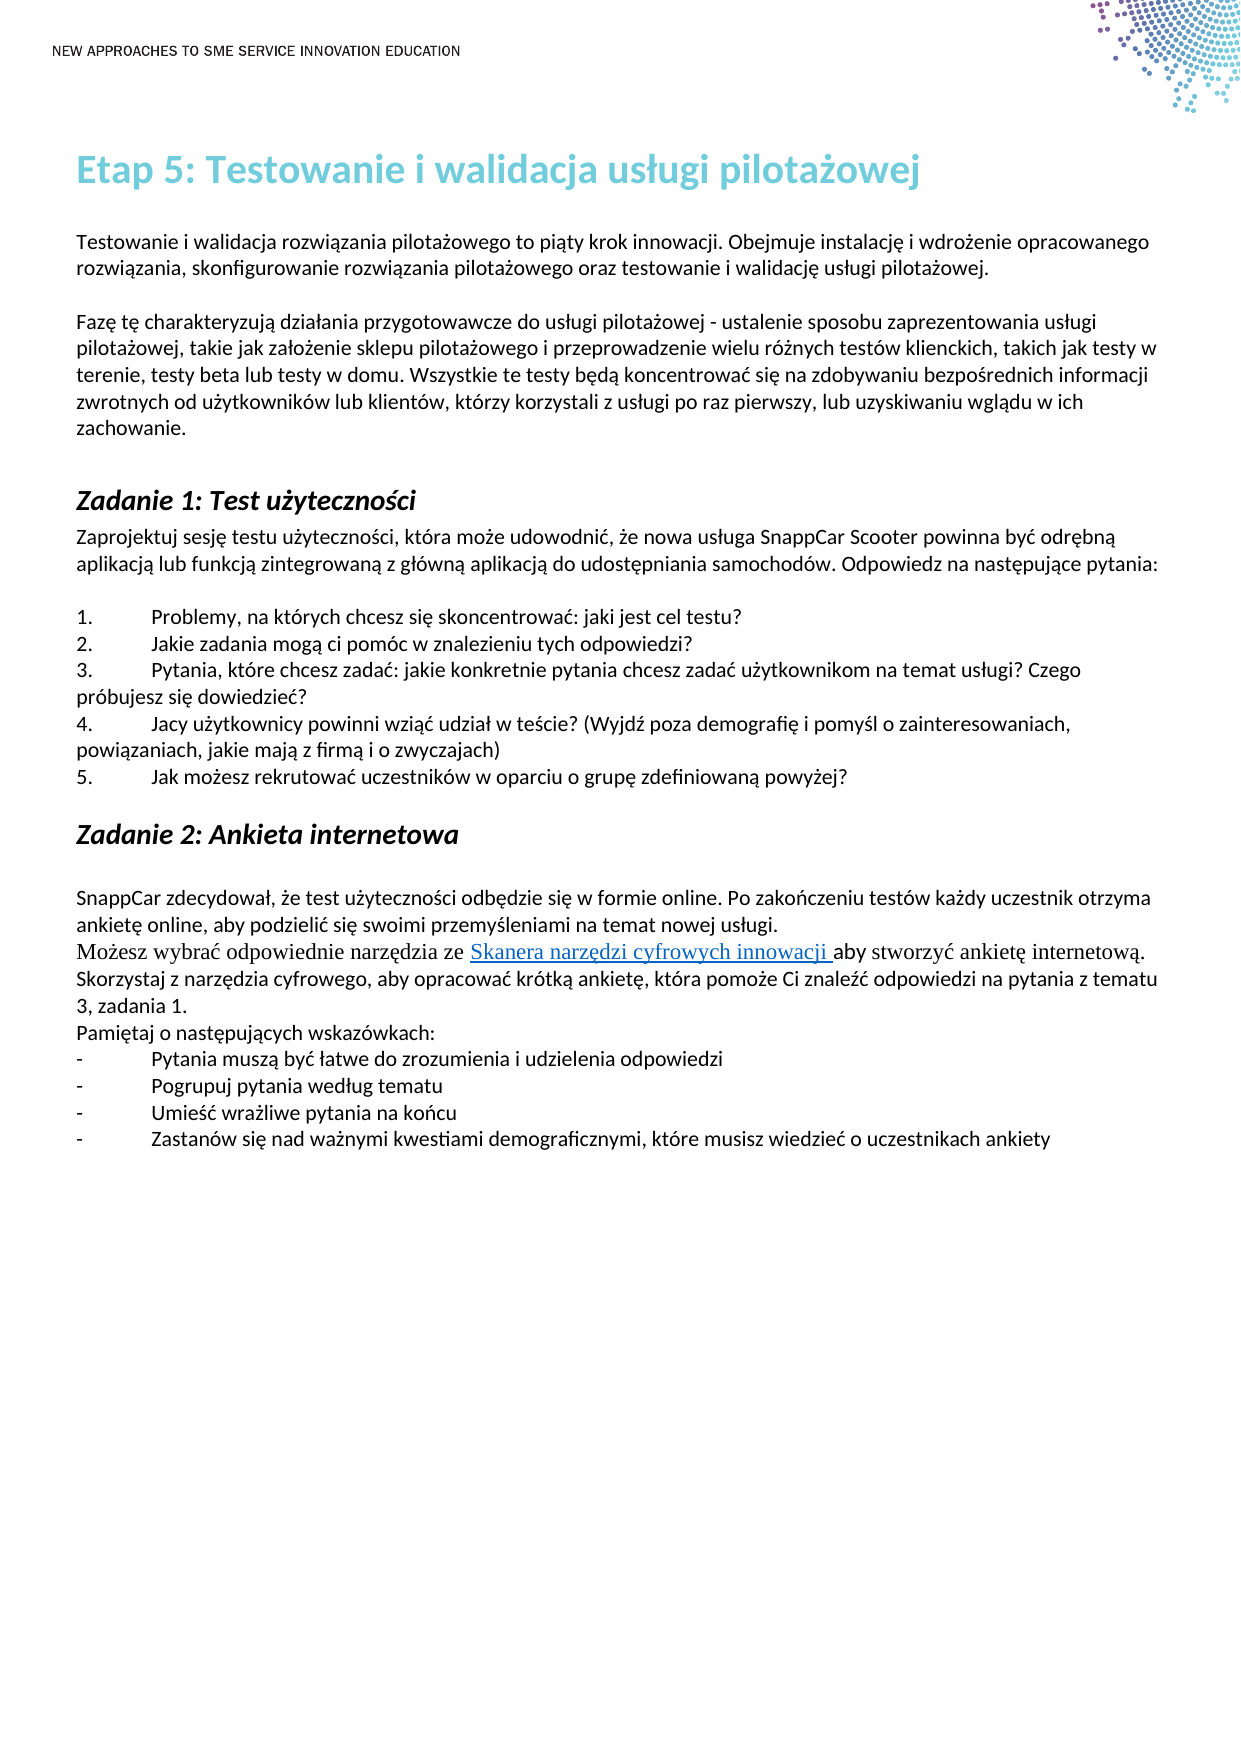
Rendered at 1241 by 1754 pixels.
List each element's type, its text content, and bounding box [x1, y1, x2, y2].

subtitle Zadanie 1: Test użyteczności [76, 482, 1184, 518]
text 2. Jakie zadania mogą ci pomóc w znalezieniu tych odpowiedzi? [76, 630, 1164, 656]
text 4. Jacy użytkownicy powinni wziąć udział w teście? (Wyjdź poza demografię i pomyśl o zainteresowaniach, powiązaniach, jakie mają z firmą i o zwyczajach) [76, 710, 1164, 763]
picture [53, 0, 1241, 113]
text SnappCar zdecydował, że test użyteczności odbędzie się w formie online. Po zakończeniu testów każdy uczestnik otrzyma ankietę online, aby podzielić się swoimi przemyśleniami na temat nowej usługi. [76, 884, 1164, 937]
text Testowanie i walidacja rozwiązania pilotażowego to piąty krok innowacji. Obejmuje instalację i wdrożenie opracowanego rozwiązania, skonfigurowanie rozwiązania pilotażowego oraz testowanie i walidację usługi pilotażowej. [76, 228, 1164, 281]
text Pamiętaj o następujących wskazówkach: [76, 1019, 1164, 1045]
text - Umieść wrażliwe pytania na końcu [76, 1099, 1164, 1125]
subtitle Zadanie 2: Ankieta internetowa [76, 816, 1184, 852]
text Zaprojektuj sesję testu użyteczności, która może udowodnić, że nowa usługa SnappCar Scooter powinna być odrębną aplikacją lub funkcją zintegrowaną z główną aplikacją do udostępniania samochodów. Odpowiedz na następujące pytania: [76, 523, 1164, 576]
text 3. Pytania, które chcesz zadać: jakie konkretnie pytania chcesz zadać użytkownikom na temat usługi? Czego próbujesz się dowiedzieć? [76, 656, 1164, 710]
text 1. Problemy, na których chcesz się skoncentrować: jaki jest cel testu? [76, 603, 1164, 630]
text - Pytania muszą być łatwe do zrozumienia i udzielenia odpowiedzi [76, 1045, 1164, 1072]
text Możesz wybrać odpowiednie narzędzia ze Skanera narzędzi cyfrowych innowacji aby stworzyć ankietę internetową. Skorzystaj z narzędzia cyfrowego, aby opracować krótką ankietę, która pomoże Ci znaleźć odpowiedzi na pytania z tematu 3, zadania 1. [76, 937, 1164, 1019]
text Fazę tę charakteryzują działania przygotowawcze do usługi pilotażowej - ustalenie sposobu zaprezentowania usługi pilotażowej, takie jak założenie sklepu pilotażowego i przeprowadzenie wielu różnych testów klienckich, takich jak testy w terenie, testy beta lub testy w domu. Wszystkie te testy będą koncentrować się na zdobywaniu bezpośrednich informacji zwrotnych od użytkowników lub klientów, którzy korzystali z usługi po raz pierwszy, lub uzyskiwaniu wglądu w ich zachowanie. [76, 308, 1164, 441]
subtitle Etap 5: Testowanie i walidacja usługi pilotażowej [76, 143, 1124, 194]
text - Zastanów się nad ważnymi kwestiami demograficznymi, które musisz wiedzieć o uczestnikach ankiety [76, 1125, 1164, 1152]
text 5. Jak możesz rekrutować uczestników w oparciu o grupę zdefiniowaną powyżej? [76, 763, 1164, 790]
text - Pogrupuj pytania według tematu [76, 1072, 1164, 1099]
